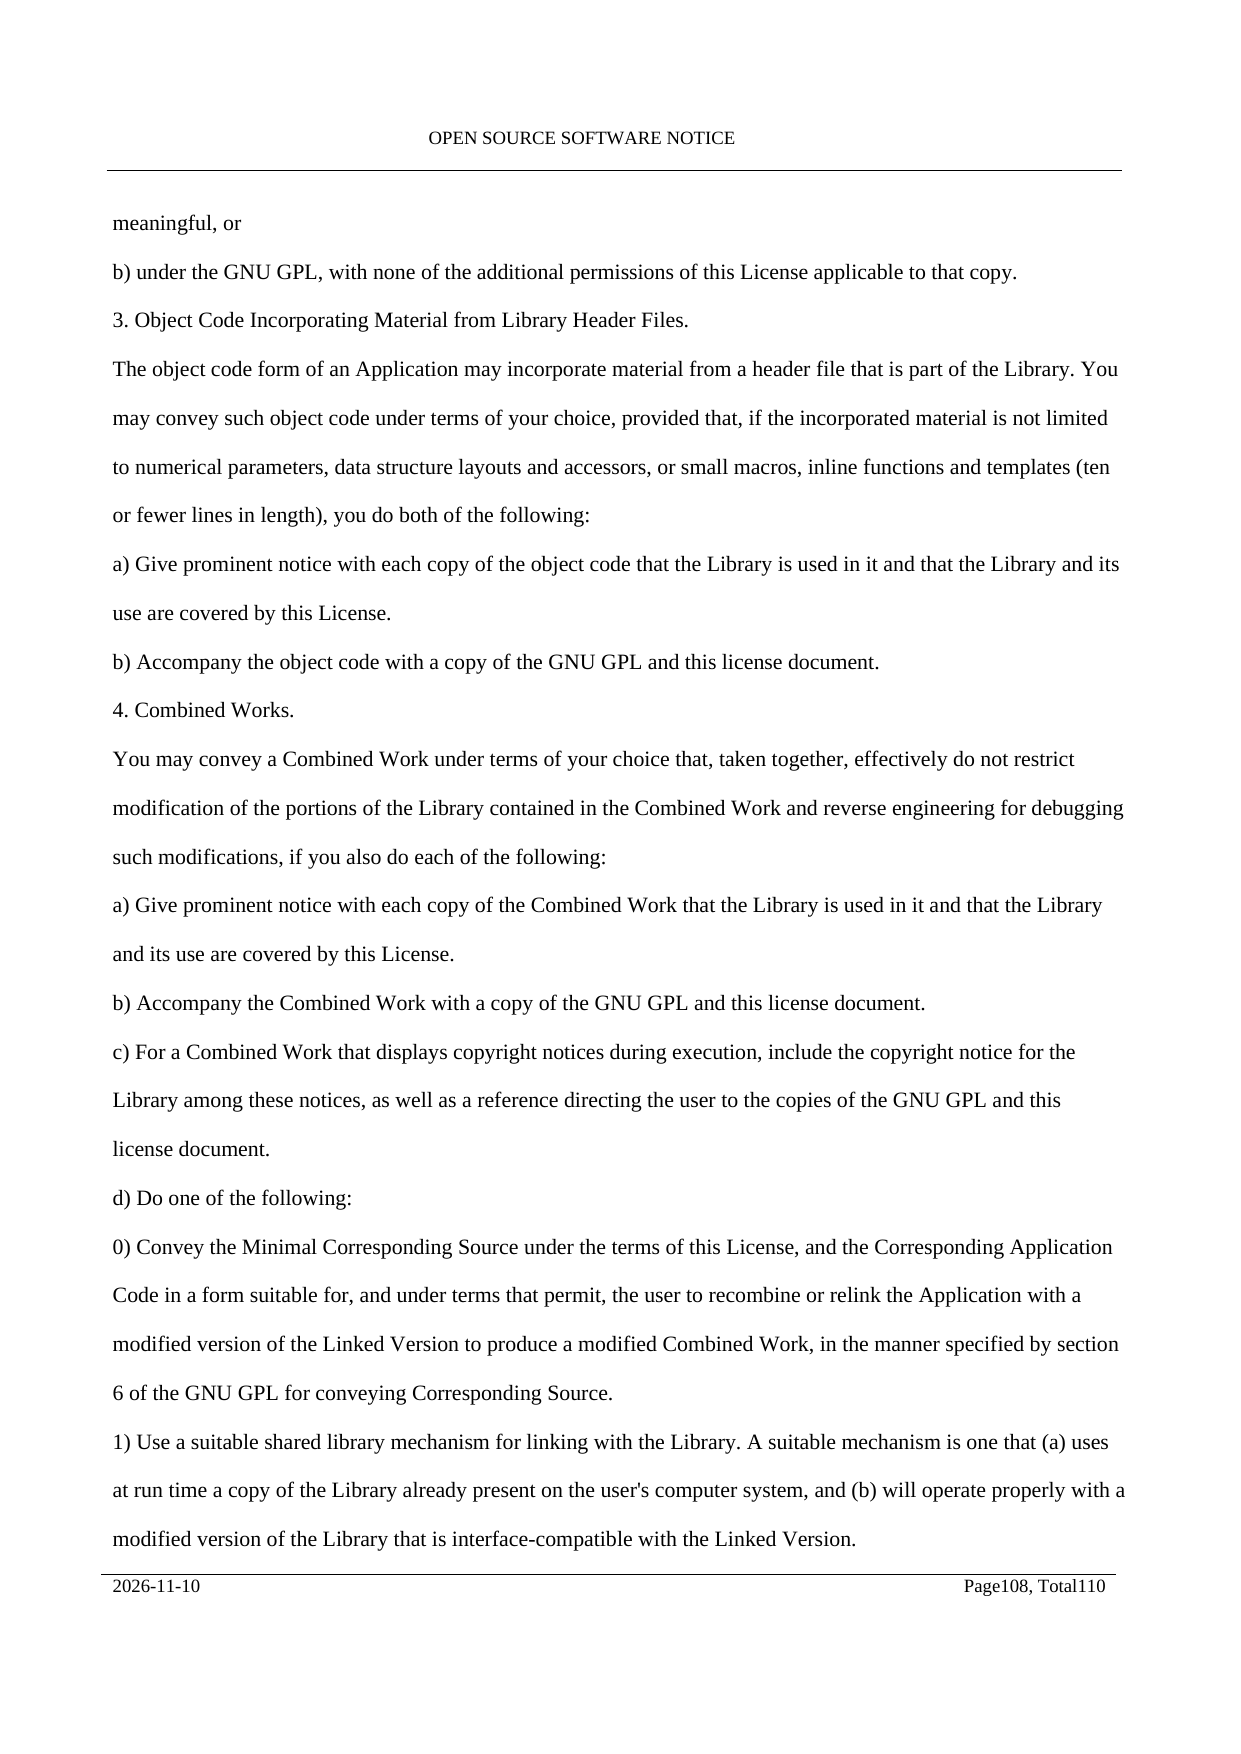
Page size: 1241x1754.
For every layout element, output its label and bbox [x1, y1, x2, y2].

text [112, 206, 1128, 1555]
